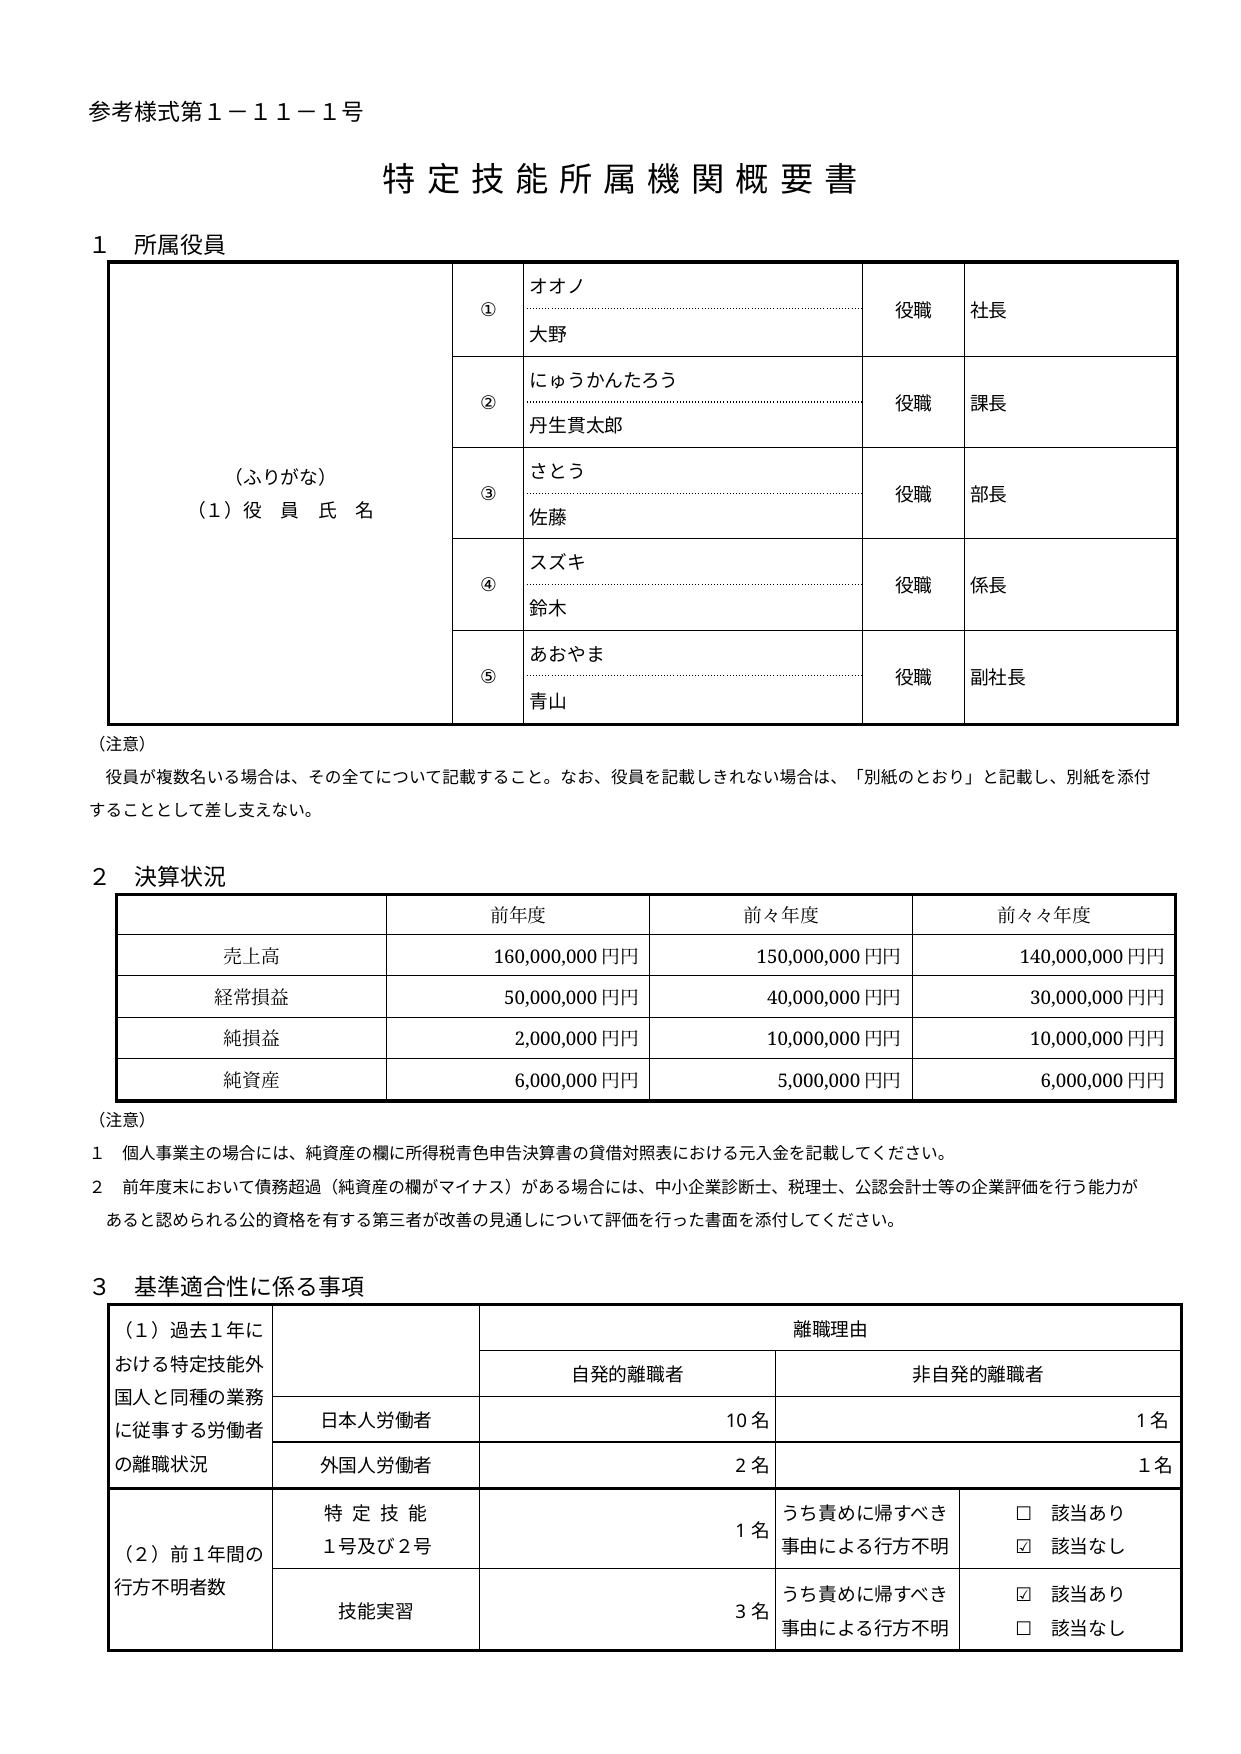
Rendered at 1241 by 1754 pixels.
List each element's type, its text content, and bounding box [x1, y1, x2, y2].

table_cell 1 名 [480, 1490, 775, 1568]
table_cell 鈴木 [524, 584, 862, 629]
table_header ① [453, 264, 523, 356]
table_header 社長 [965, 264, 1176, 356]
table_cell 自発的離職者 [480, 1351, 775, 1396]
table_cell ☑ 該当あり ☐ 該当なし [960, 1569, 1180, 1649]
text 役員が複数名いる場合は、その全てについて記載すること。なお、役員を記載しきれない場合は、「別紙のとおり」と記載し、別紙を添付することとして差し支えない。 [89, 759, 1152, 826]
table_header 前々々年度 [913, 896, 1174, 934]
table_header （ふりがな） （１）役員氏名 [110, 264, 452, 723]
text 特定技能所属機関概要書 [89, 144, 1152, 210]
table_cell 6,000,000円 円 [387, 1059, 649, 1099]
table_header 前年度 [387, 896, 649, 934]
text ２ 前年度末において債務超過（純資産の欄がマイナス）がある場合には、中小企業診断士、税理士、公認会計士等の企業評価を行う能力があると認められる公的資格を有する第三者が改善の見通しについて評価を行った書面を添付してください。 [89, 1169, 1152, 1236]
table_cell スズキ [524, 539, 862, 584]
text １ 個人事業主の場合には、純資産の欄に所得税青色申告決算書の貸借対照表における元入金を記載してください。 [89, 1136, 1152, 1169]
table_cell 青山 [524, 675, 862, 723]
table_header （１）過去１年における特定技能外国人と同種の業務に従事する労働者の離職状況 [110, 1306, 272, 1487]
table_cell 役職 [863, 357, 964, 447]
table_cell 大野 [524, 308, 862, 356]
table_cell うち責めに帰すべき事由による行方不明 [776, 1569, 959, 1649]
table_header 前々年度 [650, 896, 912, 934]
table_cell 日本人労働者 [273, 1397, 479, 1441]
text １ 所属役員 [89, 227, 1152, 260]
text ３ 基準適合性に係る事項 [89, 1269, 1152, 1302]
table_cell 30,000,000円 円 [913, 976, 1174, 1017]
table_cell さとう [524, 448, 862, 493]
table_cell 2 名 [480, 1443, 775, 1487]
table_header 離職理由 [480, 1306, 1180, 1350]
table_cell にゅうかんたろう [524, 357, 862, 401]
table_cell ② [453, 357, 523, 447]
table_cell 課長 [965, 357, 1176, 447]
table_cell 部長 [965, 448, 1176, 538]
table_cell 経常損益 [118, 976, 386, 1017]
table_header オオノ [524, 264, 862, 308]
table_cell 40,000,000円 円 [650, 976, 912, 1017]
text ２ 決算状況 [89, 859, 1152, 893]
table_cell 純資産 [118, 1059, 386, 1099]
table_cell 6,000,000円 円 [913, 1059, 1174, 1099]
table_cell 10 名 [480, 1397, 775, 1441]
table_cell 役職 [863, 539, 964, 629]
text （注意） [89, 726, 1152, 759]
table_cell ⑤ [453, 631, 523, 723]
table_cell 役職 [863, 448, 964, 538]
table_cell 10,000,000円 円 [650, 1018, 912, 1058]
table_cell 3 名 [480, 1569, 775, 1649]
table_cell 外国人労働者 [273, 1443, 479, 1487]
table_cell 5,000,000円 円 [650, 1059, 912, 1099]
table_cell 非自発的離職者 [776, 1351, 1180, 1396]
table_cell 副社長 [965, 631, 1176, 723]
table_cell 佐藤 [524, 493, 862, 538]
table_cell 140,000,000円 円 [913, 935, 1174, 975]
table_cell 2,000,000円 円 [387, 1018, 649, 1058]
table_cell 売上高 [118, 935, 386, 975]
table_cell １ 名 [776, 1443, 1180, 1487]
table_cell あおやま [524, 631, 862, 675]
table_cell 10,000,000円 円 [913, 1018, 1174, 1058]
table_cell 丹生貫太郎 [524, 401, 862, 447]
table_cell （２）前１年間の行方不明者数 [110, 1490, 272, 1649]
table_cell 特定技能 １号及び２号 [273, 1490, 479, 1568]
table_cell ☐ 該当あり ☑ 該当なし [960, 1490, 1180, 1568]
table_cell 技能実習 [273, 1569, 479, 1649]
table_cell うち責めに帰すべき事由による行方不明 [776, 1490, 959, 1568]
table_cell 160,000,000円 円 [387, 935, 649, 975]
table_cell ④ [453, 539, 523, 629]
table_header [118, 896, 386, 934]
table_cell 50,000,000円 円 [387, 976, 649, 1017]
text （注意） [89, 1102, 1152, 1136]
table_header 役職 [863, 264, 964, 356]
table_cell 純損益 [118, 1018, 386, 1058]
table_cell ③ [453, 448, 523, 538]
table_header [273, 1306, 479, 1396]
table_cell 1 名 [776, 1397, 1180, 1441]
table_cell 係長 [965, 539, 1176, 629]
text 参考様式第１－１１－１号 [89, 94, 1152, 127]
table_cell 150,000,000円 円 [650, 935, 912, 975]
table_cell 役職 [863, 631, 964, 723]
